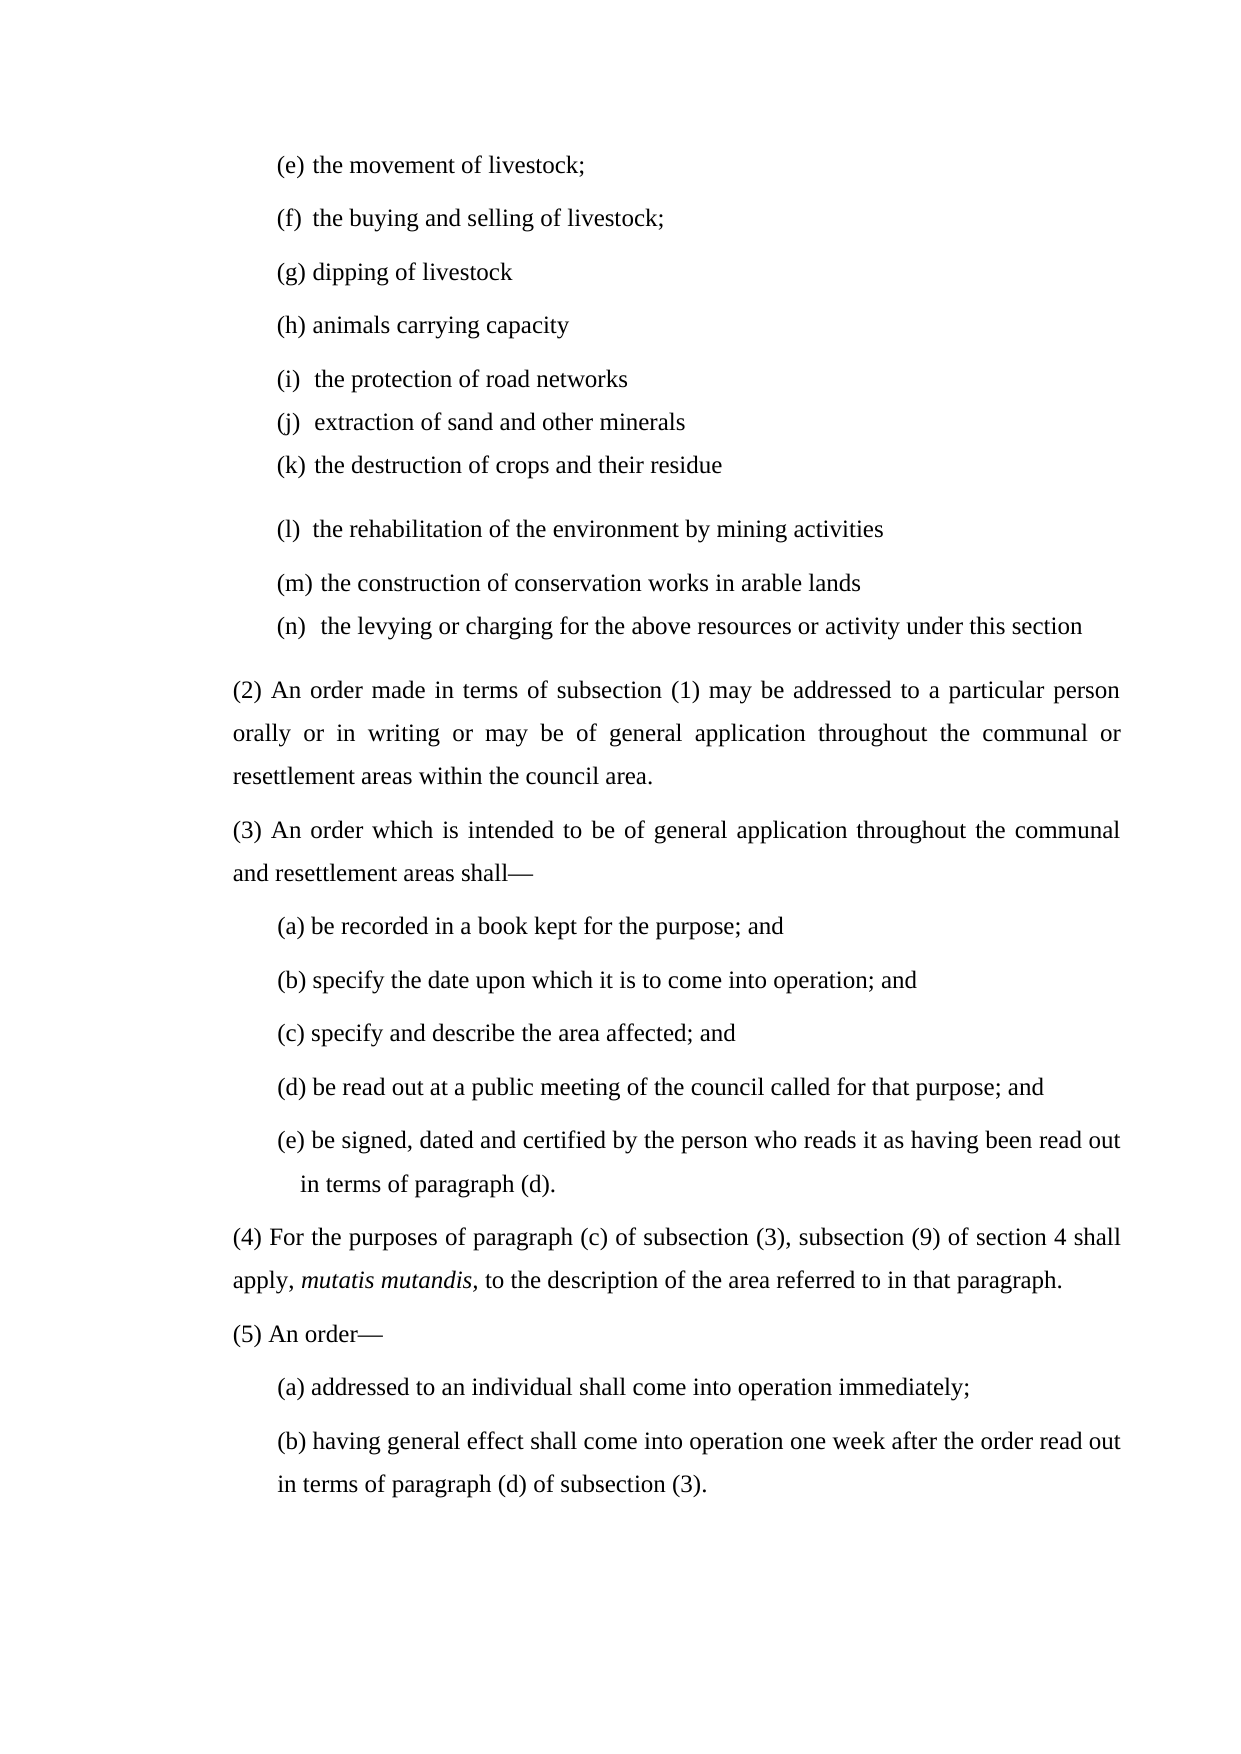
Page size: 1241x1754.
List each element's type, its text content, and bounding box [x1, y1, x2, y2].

list the rehabilitation of the environment by mining activities [277, 514, 1122, 543]
list extraction of sand and other minerals [277, 407, 1122, 436]
text (a) be recorded in a book kept for the purpose; and [194, 911, 1122, 940]
text (e) be signed, dated and certified by the person who reads it as having been read out in terms of paragraph (d). [262, 1126, 1122, 1197]
text (b) specify the date upon which it is to come into operation; and [194, 965, 1122, 994]
list the levying or charging for the above resources or activity under this section [277, 611, 1122, 640]
list dipping of livestock [277, 257, 1122, 286]
text (2) An order made in terms of subsection (1) may be addressed to a particular person orally or in writing or may be of general application throughout the communal or resettlement areas within the council area. [194, 675, 1122, 790]
list animals carrying capacity [277, 311, 1122, 339]
text (3) An order which is intended to be of general application throughout the communal and resettlement areas shall— [194, 815, 1122, 887]
text (d) be read out at a public meeting of the council called for that purpose; and [194, 1072, 1122, 1101]
list the destruction of crops and their residue [277, 450, 1122, 479]
text (c) specify and describe the area affected; and [194, 1018, 1122, 1047]
text (a) addressed to an individual shall come into operation immediately; [194, 1372, 1122, 1401]
list the construction of conservation works in arable lands [277, 568, 1122, 597]
text (5) An order— [194, 1319, 1122, 1348]
text (b) having general effect shall come into operation one week after the order read out in terms of paragraph (d) of subsection (3). [238, 1426, 1122, 1498]
text (4) For the purposes of paragraph (c) of subsection (3), subsection (9) of section 4 shall apply, mutatis mutandis, to the description of the area referred to in that paragraph. [194, 1222, 1122, 1294]
list the protection of road networks [277, 364, 1122, 393]
list the buying and selling of livestock; [277, 203, 1122, 232]
list the movement of livestock; [277, 150, 1122, 179]
